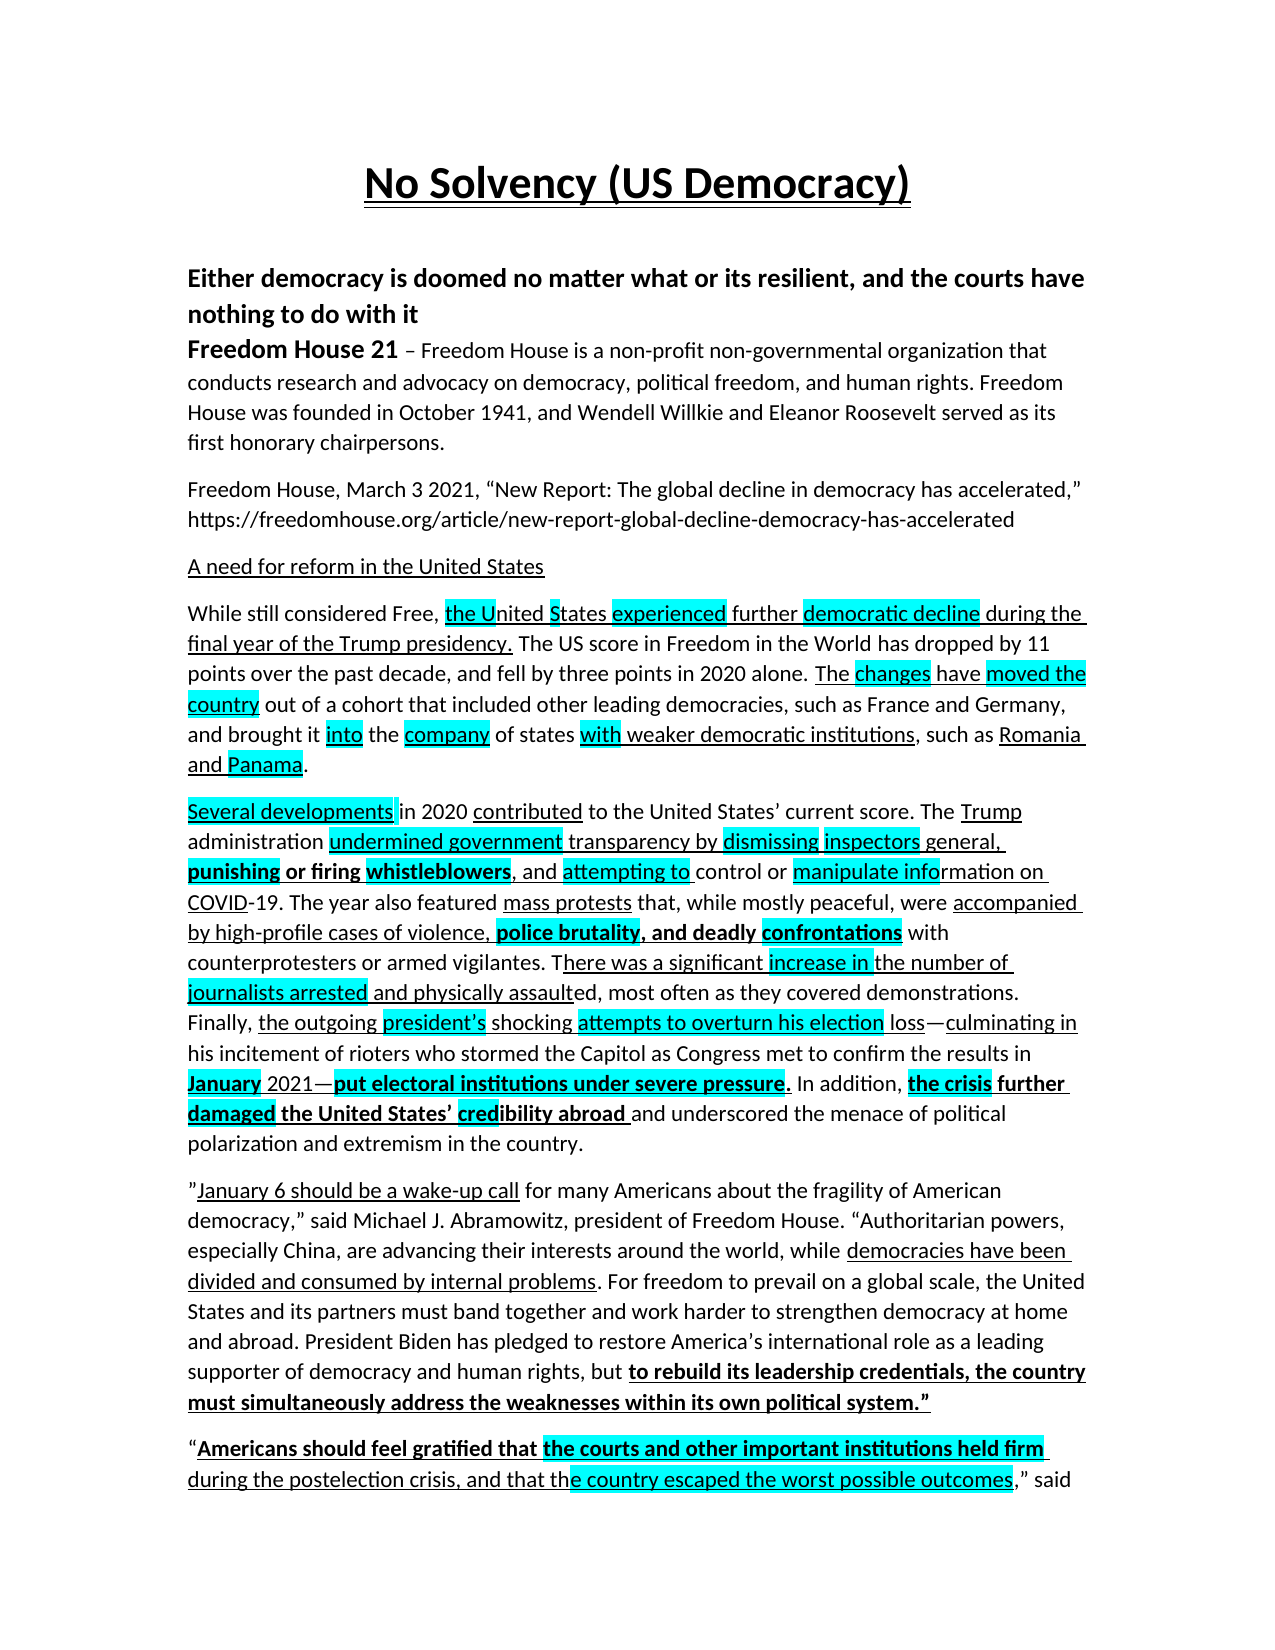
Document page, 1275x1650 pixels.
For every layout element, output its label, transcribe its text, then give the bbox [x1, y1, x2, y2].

text ”January 6 should be a wake-up call for many Americans about the fragility of American democracy,” said Michael J. Abramowitz, president of Freedom House. “Authoritarian powers, especially China, are advancing their interests around the world, while democracies have been divided and consumed by internal problems. For freedom to prevail on a global scale, the United States and its partners must band together and work harder to strengthen democracy at home and abroad. President Biden has pledged to restore America’s international role as a leading supporter of democracy and human rights, but to rebuild its leadership credentials, the country must simultaneously address the weaknesses within its own political system.” [187, 1176, 1087, 1416]
text Freedom House 21 – Freedom House is a non-profit non-governmental organization that conducts research and advocacy on democracy, political freedom, and human rights. Freedom House was founded in October 1941, and Wendell Willkie and Eleanor Roosevelt served as its first honorary chairpersons. [187, 333, 1087, 456]
subtitle No Solvency (US Democracy) [187, 154, 1087, 210]
text While still considered Free, the United States experienced further democratic decline during the final year of the Trump presidency. The US score in Freedom in the World has dropped by 11 points over the past decade, and fell by three points in 2020 alone. The changes have moved the country out of a cohort that included other leading democracies, such as France and Germany, and brought it into the company of states with weaker democratic institutions, such as Romania and Panama. [187, 599, 1087, 778]
text Several developments in 2020 contributed to the United States’ current score. The Trump administration undermined government transparency by dismissing inspectors general, punishing or firing whistleblowers, and attempting to control or manipulate information on COVID-19. The year also featured mass protests that, while mostly peaceful, were accompanied by high-profile cases of violence, police brutality, and deadly confrontations with counterprotesters or armed vigilantes. There was a significant increase in the number of journalists arrested and physically assaulted, most often as they covered demonstrations. Finally, the outgoing president’s shocking attempts to overturn his election loss—culminating in his incitement of rioters who stormed the Capitol as Congress met to confirm the results in January 2021—put electoral institutions under severe pressure. In addition, the crisis further damaged the United States’ credibility abroad and underscored the menace of political polarization and extremism in the country. [187, 797, 1087, 1157]
text Freedom House, March 3 2021, “New Report: The global decline in democracy has accelerated,” https://freedomhouse.org/article/new-report-global-decline-democracy-has-accelerated [187, 475, 1087, 533]
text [187, 1434, 1087, 1493]
text A need for reform in the United States [187, 552, 1087, 580]
subtitle Either democracy is doomed no matter what or its resilient, and the courts have nothing to do with it [187, 261, 1087, 330]
